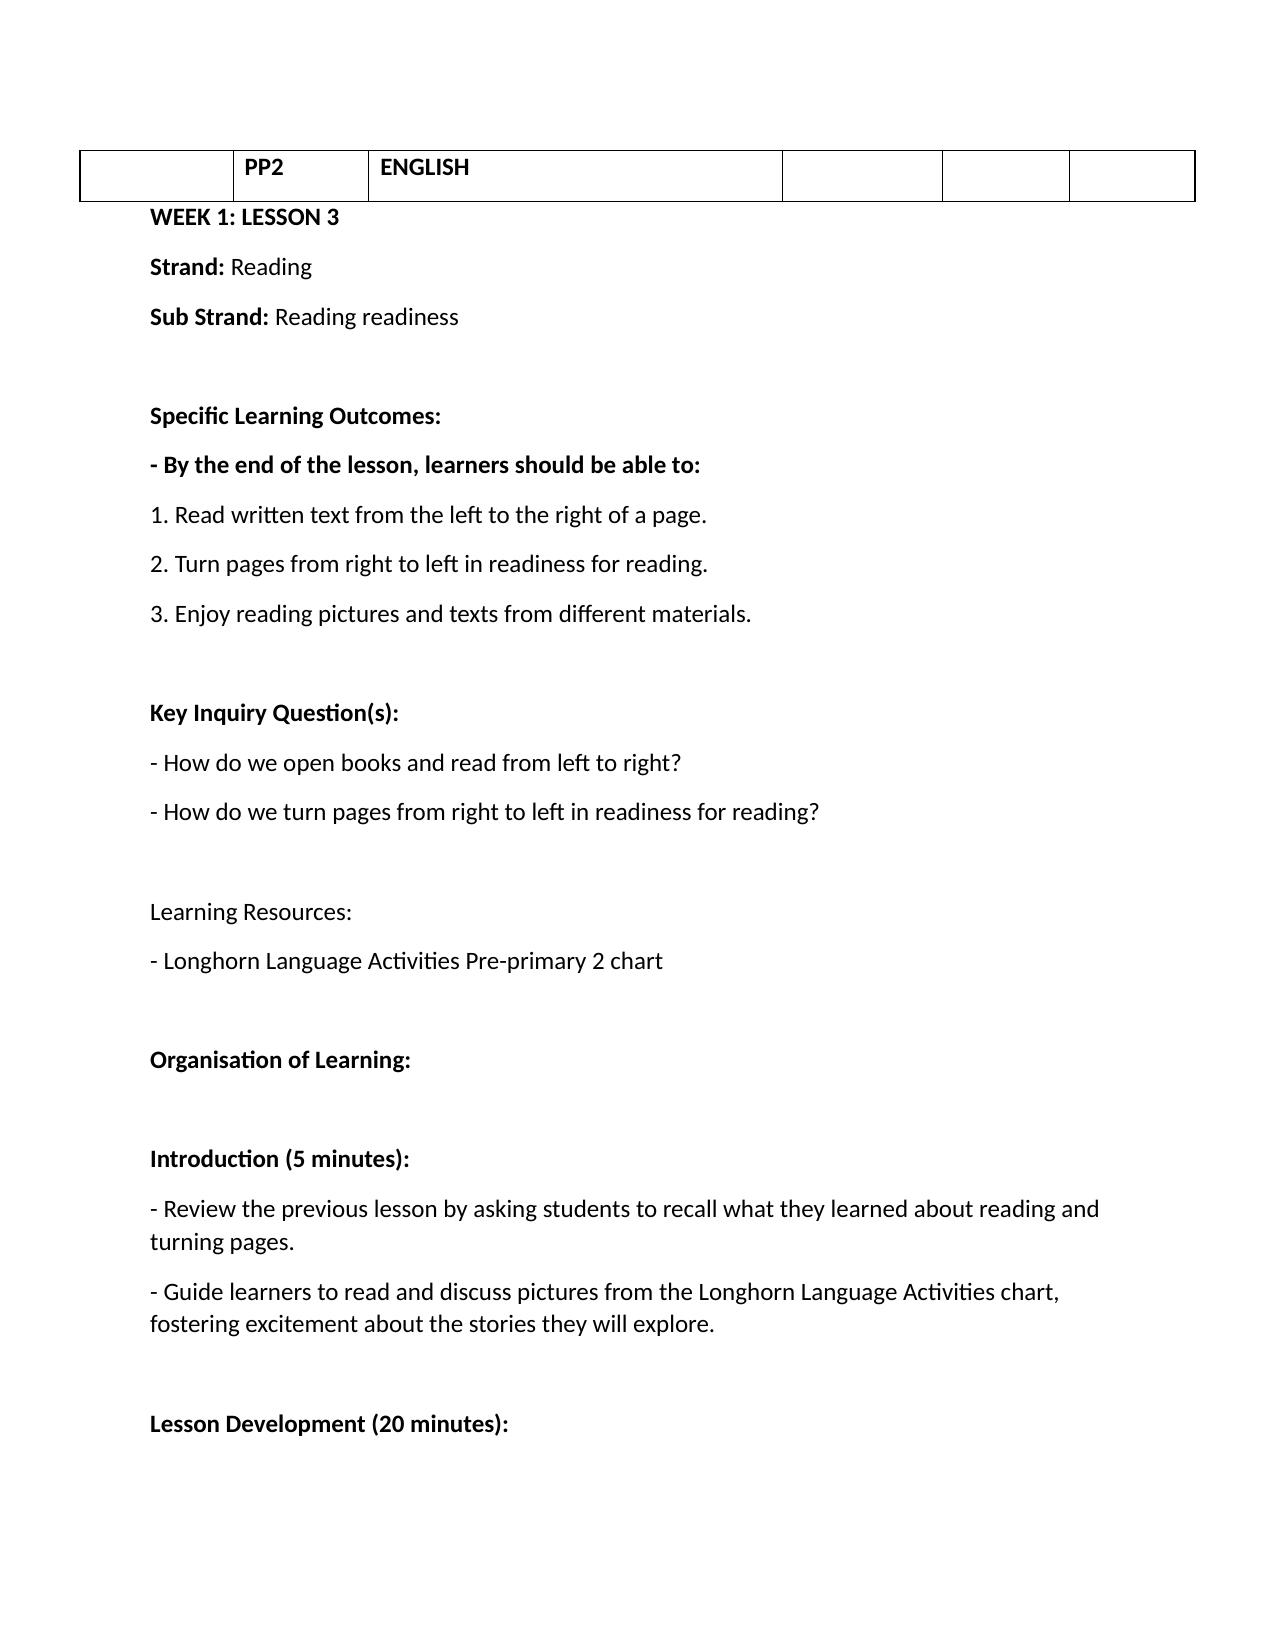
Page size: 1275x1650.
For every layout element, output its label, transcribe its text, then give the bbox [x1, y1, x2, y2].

text 3. Enjoy reading pictures and texts from different materials. [150, 598, 1125, 629]
table_cell [1070, 151, 1194, 201]
text Key Inquiry Question(s): [150, 697, 1125, 728]
text WEEK 1: LESSON 3 [150, 202, 1125, 232]
table_cell [81, 151, 233, 201]
text Sub Strand: Reading readiness [150, 301, 1125, 331]
text Lesson Development (20 minutes): [150, 1408, 1125, 1438]
text - Guide learners to read and discuss pictures from the Longhorn Language Activities chart, fostering excitement about the stories they will explore. [150, 1276, 1125, 1339]
text Strand: Reading [150, 251, 1125, 282]
text Specific Learning Outcomes: [150, 400, 1125, 430]
text - How do we open books and read from left to right? [150, 747, 1125, 777]
table_cell ENGLISH [369, 151, 782, 201]
text Introduction (5 minutes): [150, 1144, 1125, 1174]
text 1. Read written text from the left to the right of a page. [150, 499, 1125, 529]
table_cell [783, 151, 942, 201]
text - How do we turn pages from right to left in readiness for reading? [150, 797, 1125, 827]
text - Review the previous lesson by asking students to recall what they learned about reading and turning pages. [150, 1193, 1125, 1257]
text 2. Turn pages from right to left in readiness for reading. [150, 549, 1125, 579]
text Learning Resources: [150, 896, 1125, 926]
text Organisation of Learning: [150, 1044, 1125, 1075]
text - By the end of the lesson, learners should be able to: [150, 449, 1125, 480]
text - Longhorn Language Activities Pre-primary 2 chart [150, 945, 1125, 976]
table_cell PP2 [234, 151, 368, 201]
table_cell [943, 151, 1069, 201]
